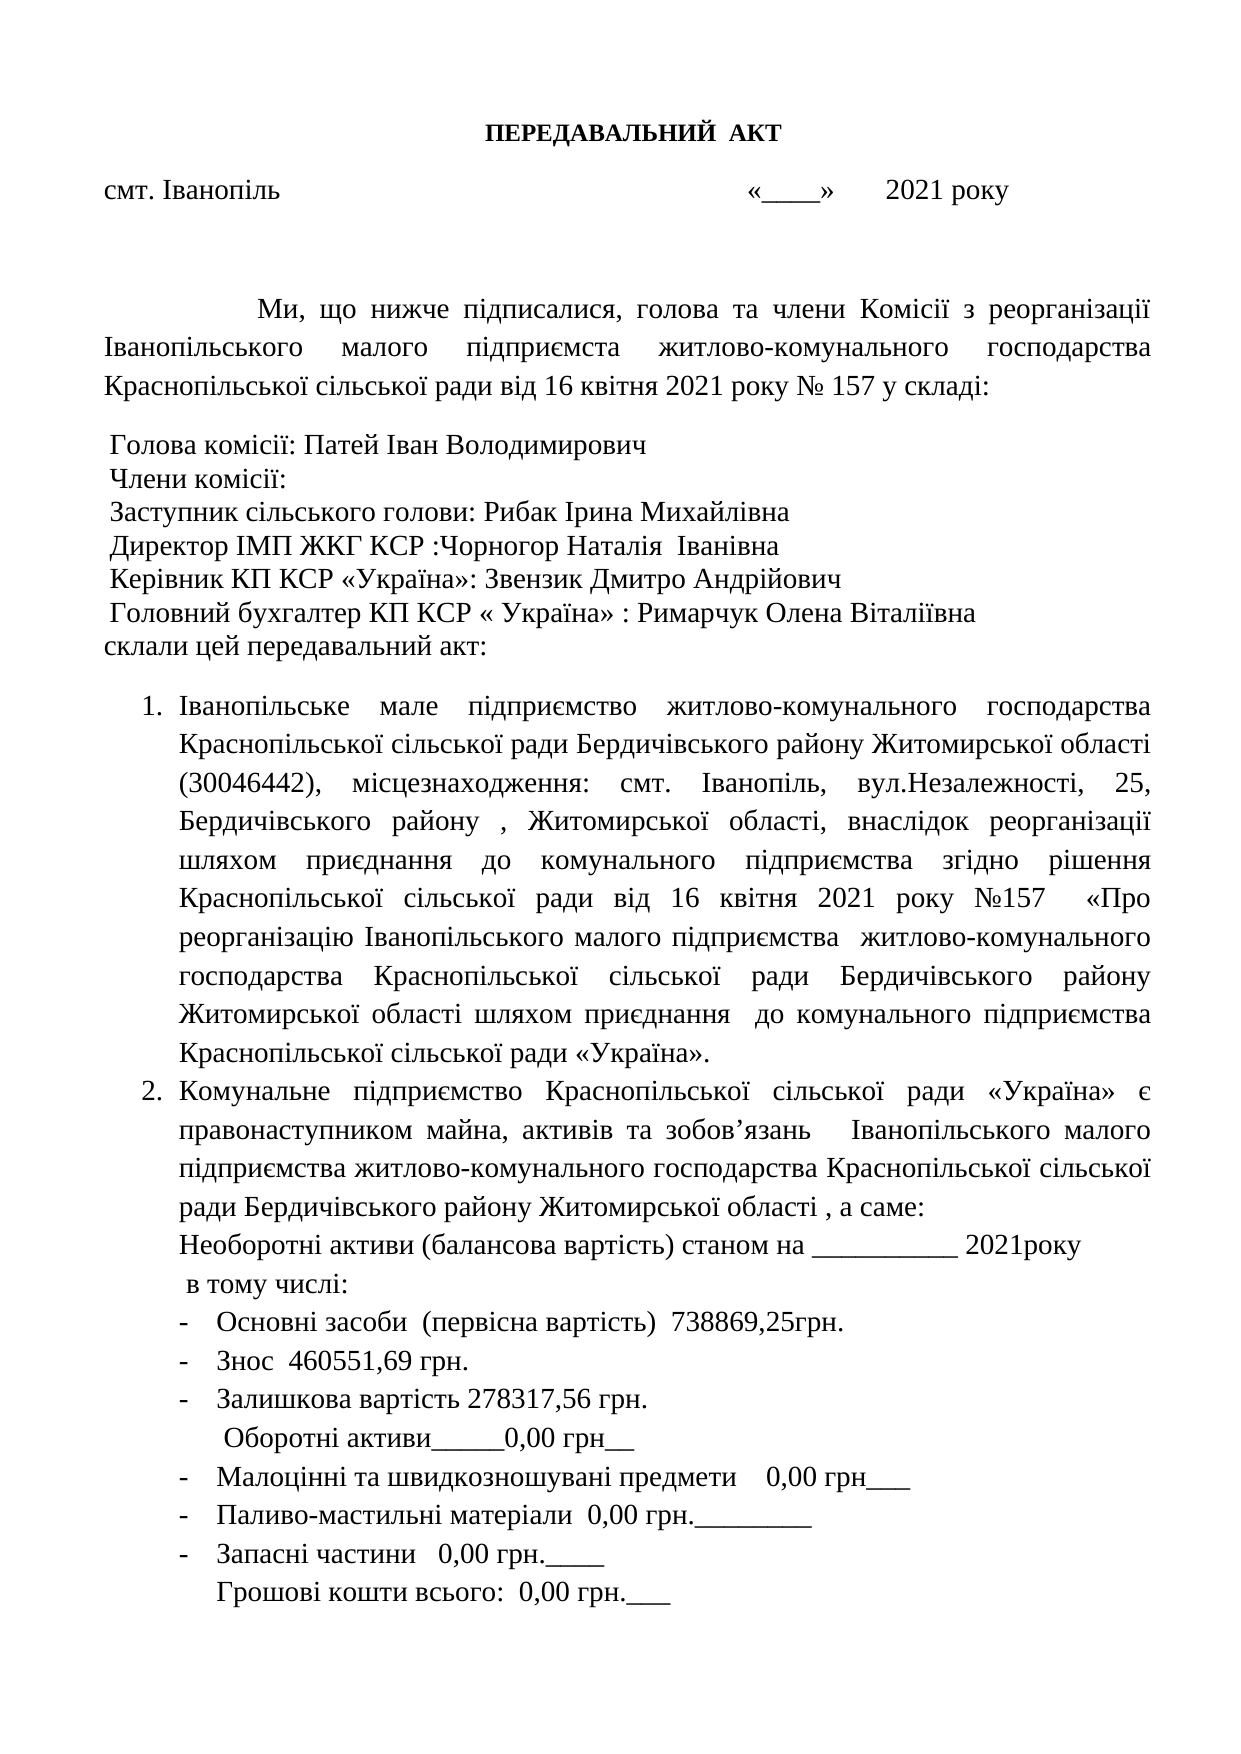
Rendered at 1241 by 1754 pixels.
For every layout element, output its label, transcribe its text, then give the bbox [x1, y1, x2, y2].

list Комунальне підприємство Краснопільської сільської ради «Україна» є правонаступником майна, активів та зобов’язань Іванопільського малого підприємства житлово-комунального господарства Краснопільської сільської ради Бердичівського району Житомирської області , а саме: [141, 1073, 1152, 1222]
list Іванопільське мале підприємство житлово-комунального господарства Краснопільської сільської ради Бердичівського району Житомирської області (30046442), місцезнаходження: смт. Іванопіль, вул.Незалежності, 25, Бердичівського району , Житомирської області, внаслідок реорганізації шляхом приєднання до комунального підприємства згідно рішення Краснопільської сільської ради від 16 квітня 2021 року №157 «Про реорганізацію Іванопільського малого підприємства житлово-комунального господарства Краснопільської сільської ради Бердичівського району Житомирської області шляхом приєднання до комунального підприємства Краснопільської сільської ради «Україна». [141, 688, 1152, 1068]
list в тому числі: [178, 1266, 1152, 1299]
list Знос 460551,69 грн. [178, 1343, 1152, 1377]
text Голова комісії: Патей Іван Володимирович [109, 427, 1152, 461]
text Заступник сільського голови: Рибак Ірина Михайлівна [109, 494, 1152, 528]
text Ми, що нижче підписалися, голова та члени Комісії з реорганізації Іванопільського малого підприємста житлово-комунального господарства Краснопільської сільської ради від 16 квітня 2021 року № 157 у складі: [103, 291, 1152, 401]
text Керівник КП КСР «Україна»: Звензик Дмитро Андрійович [109, 561, 1152, 595]
list Оборотні активи_____0,00 грн__ [216, 1420, 1152, 1454]
text склали цей передавальний акт: [103, 628, 1152, 662]
list Запасні частини 0,00 грн.____ [178, 1536, 1152, 1569]
text Головний бухгалтер КП КСР « Україна» : Римарчук Олена Віталіївна [109, 595, 1152, 628]
text ПЕРЕДАВАЛЬНИЙ АКТ [103, 118, 1152, 147]
list Необоротні активи (балансова вартість) станом на __________ 2021року [178, 1227, 1152, 1261]
list Паливо-мастильні матеріали 0,00 грн.________ [178, 1497, 1152, 1531]
list Залишкова вартість 278317,56 грн. [178, 1382, 1152, 1415]
list Основні засоби (первісна вартість) 738869,25грн. [178, 1304, 1152, 1338]
text Директор ІМП ЖКГ КСР :Чорногор Наталія Іванівна [109, 528, 1152, 561]
text смт. Іванопіль «____» 2021 року [103, 172, 1152, 206]
text Члени комісії: [109, 461, 1152, 494]
list Грошові кошти всього: 0,00 грн.___ [216, 1574, 1152, 1608]
list Малоцінні та швидкозношувані предмети 0,00 грн___ [178, 1459, 1152, 1492]
